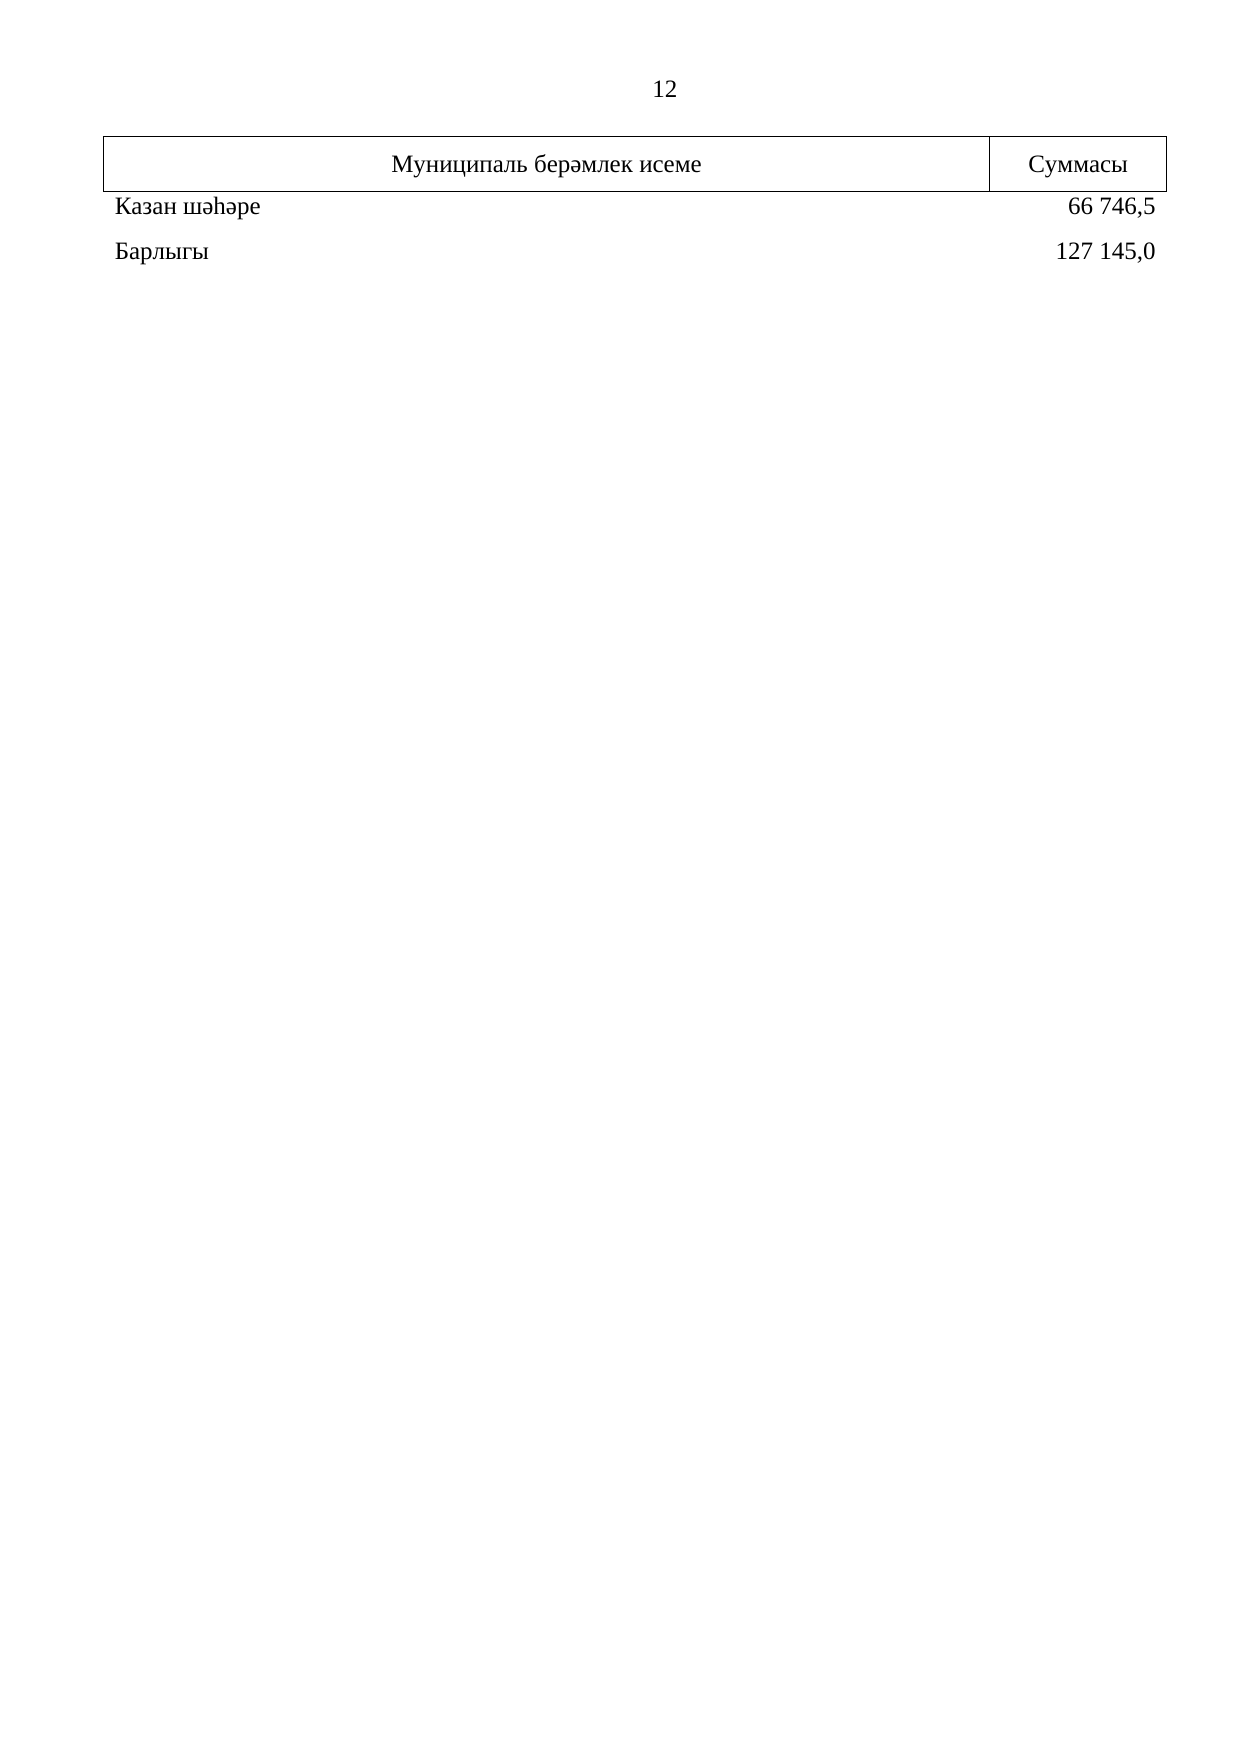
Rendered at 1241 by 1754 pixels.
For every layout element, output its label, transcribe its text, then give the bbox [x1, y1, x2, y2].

table_header Суммасы [990, 137, 1166, 191]
table_cell 66 746,5 [989, 192, 1167, 236]
table_header Муниципаль берәмлек исеме [104, 137, 989, 191]
table_cell 127 145,0 [989, 236, 1167, 282]
table_cell Барлыгы [103, 236, 989, 282]
table_cell Казан шәһәре [103, 192, 989, 236]
